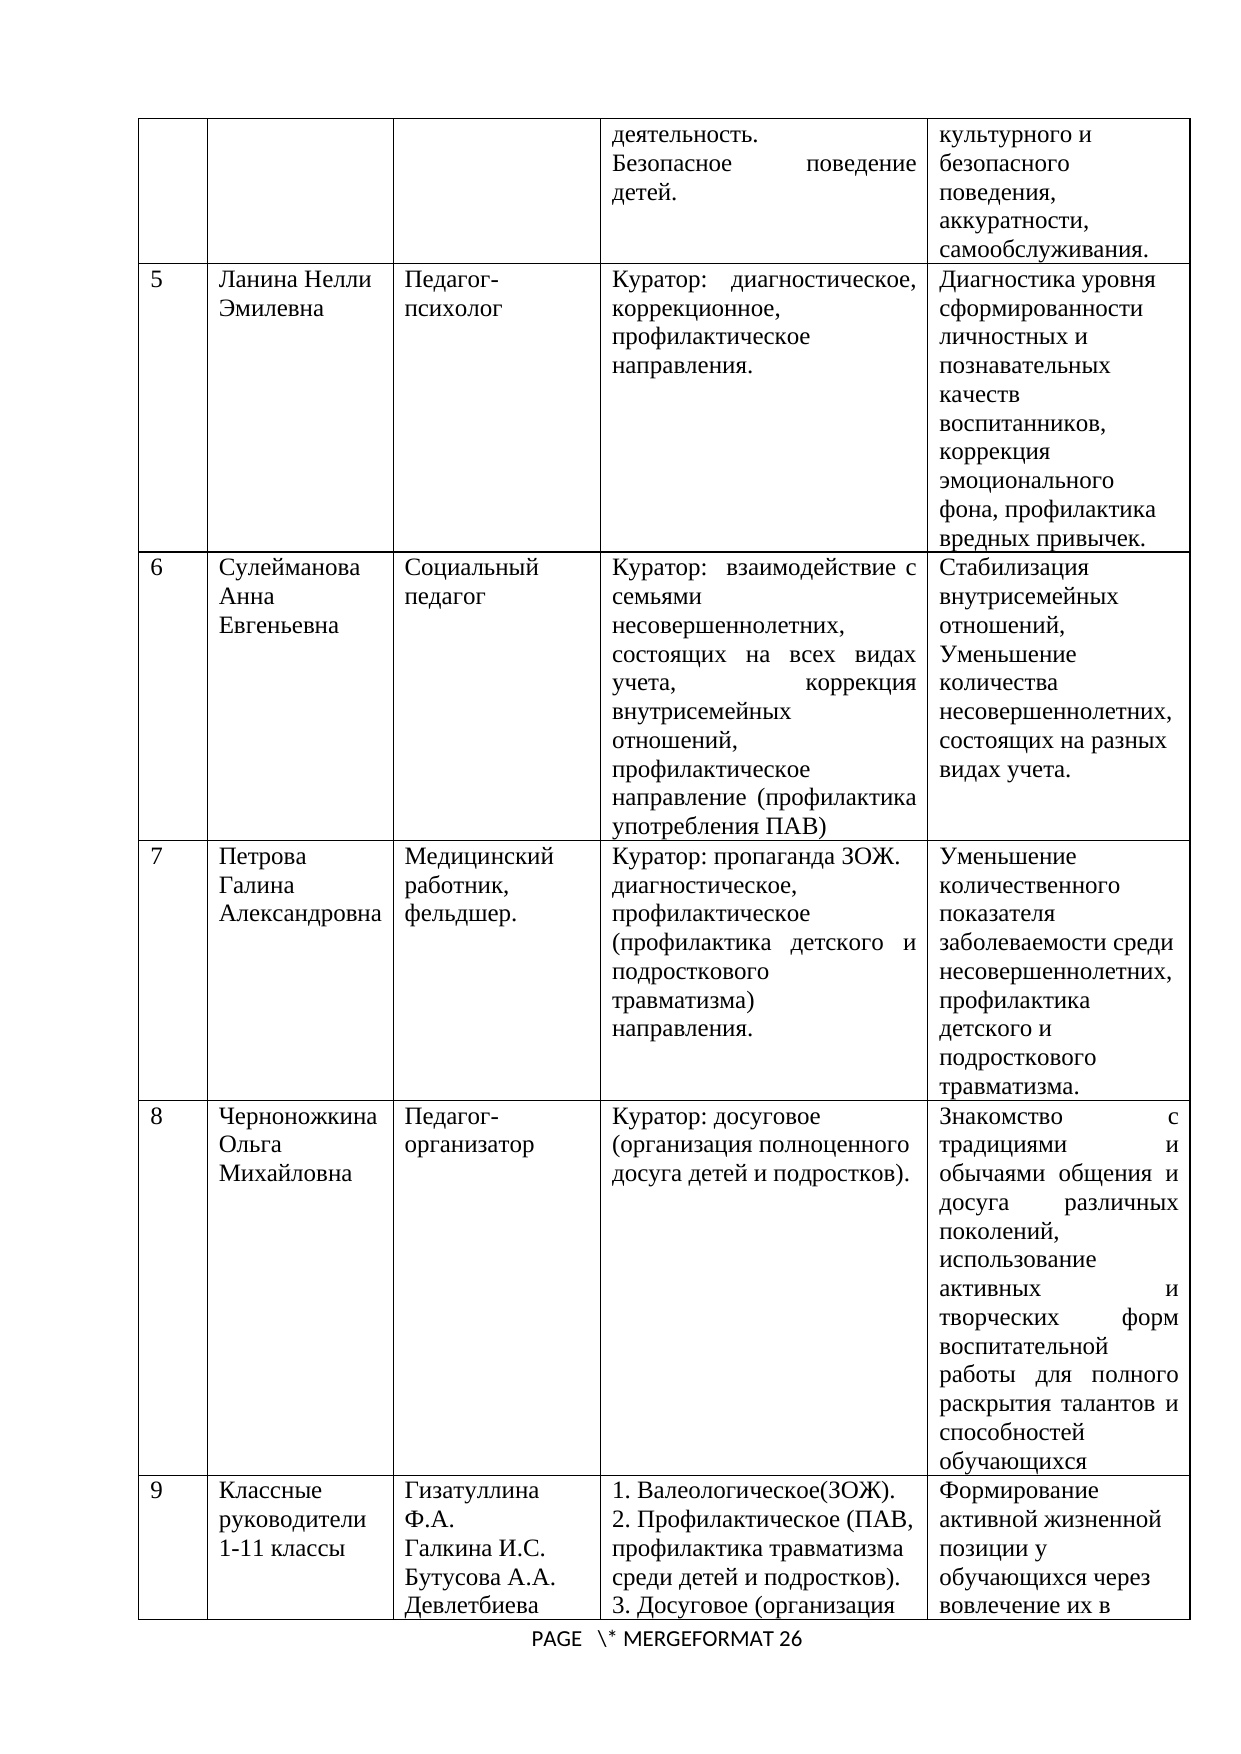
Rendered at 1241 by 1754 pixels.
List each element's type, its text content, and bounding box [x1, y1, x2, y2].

table_cell Стабилизация внутрисемейных отношений, Уменьшение количества несовершеннолетних, состоящих на разных видах учета. [928, 553, 1189, 840]
table_cell Уменьшение количественного показателя заболеваемости среди несовершеннолетних, профилактика детского и подросткового травматизма. [928, 841, 1189, 1100]
table_cell Петрова Галина Александровна [208, 841, 393, 1100]
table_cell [394, 1476, 600, 1619]
table_cell Куратор: диагностическое, коррекционное, профилактическое направления. [601, 264, 927, 551]
table_cell Педагог-организатор [394, 1101, 600, 1474]
table_cell Черноножкина Ольга Михайловна [208, 1101, 393, 1474]
table_cell 4 [139, 119, 207, 263]
table_cell 5 [139, 264, 207, 551]
table_cell Медицинский работник, фельдшер. [394, 841, 600, 1100]
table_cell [601, 1476, 927, 1619]
table_cell 8 [139, 1101, 207, 1474]
table_cell Социальный педагог [394, 553, 600, 840]
table_cell Педагог-психолог [394, 264, 600, 551]
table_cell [208, 119, 393, 263]
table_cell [928, 119, 1189, 263]
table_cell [394, 119, 600, 263]
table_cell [208, 1476, 393, 1619]
table_cell 9 [139, 1476, 207, 1619]
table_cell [601, 119, 927, 263]
table_cell 7 [139, 841, 207, 1100]
table_cell Знакомство с традициями и обычаями общения и досуга различных поколений, использование активных и творческих форм воспитательной работы для полного раскрытия талантов и способностей обучающихся [928, 1101, 1189, 1474]
table_cell Сулейманова Анна Евгеньевна [208, 553, 393, 840]
table_cell Куратор: досуговое (организация полноценного досуга детей и подростков). [601, 1101, 927, 1474]
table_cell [928, 1476, 1189, 1619]
table_cell Куратор: взаимодействие с семьями несовершеннолетних, состоящих на всех видах учета, коррекция внутрисемейных отношений, профилактическое направление (профилактика употребления ПАВ) [601, 553, 927, 840]
table_cell Диагностика уровня сформированности личностных и познавательных качеств воспитанников, коррекция эмоционального фона, профилактика вредных привычек. [928, 264, 1189, 551]
table_cell Ланина Нелли Эмилевна [208, 264, 393, 551]
table_cell 6 [139, 553, 207, 840]
table_cell Куратор: пропаганда ЗОЖ. диагностическое, профилактическое (профилактика детского и подросткового травматизма) направления. [601, 841, 927, 1100]
